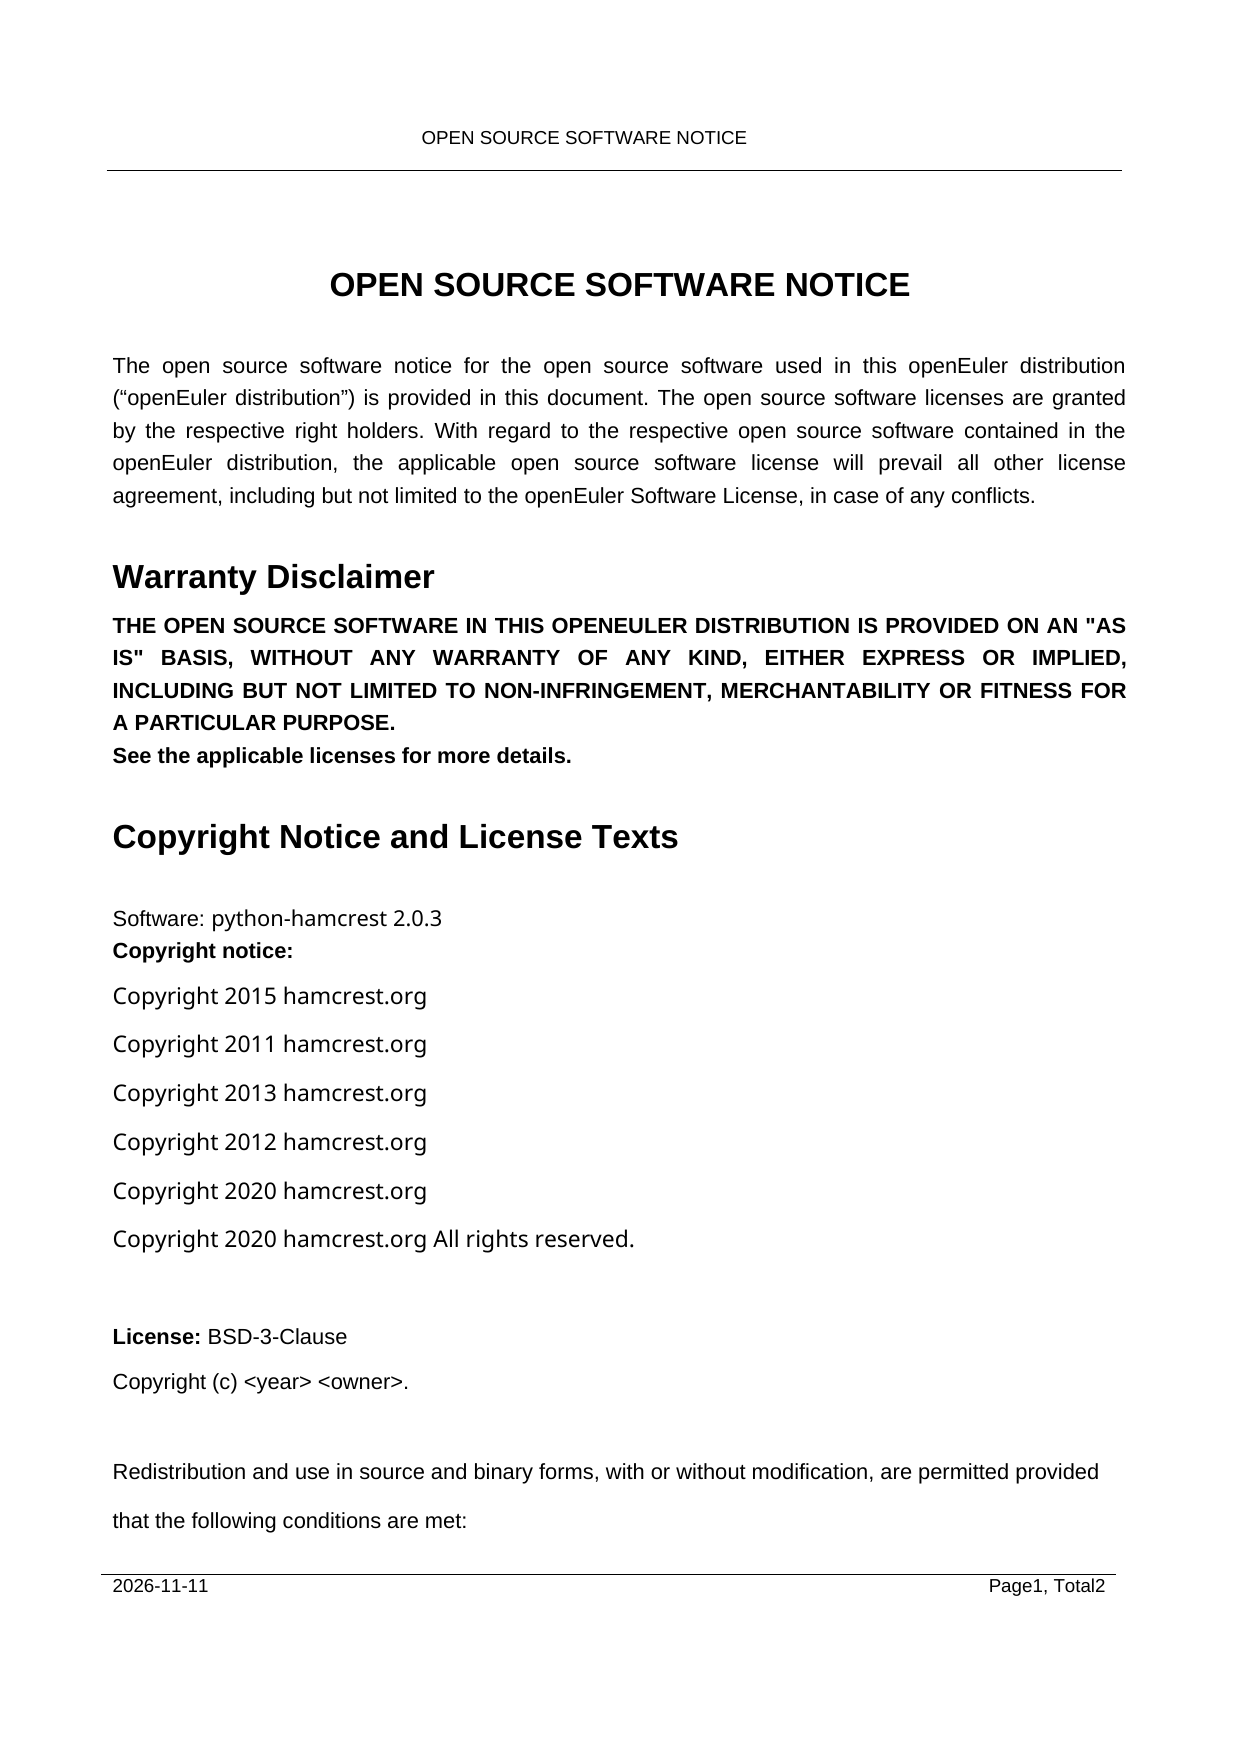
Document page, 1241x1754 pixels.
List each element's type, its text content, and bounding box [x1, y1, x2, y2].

text OPEN SOURCE SOFTWARE NOTICE [112, 251, 1128, 316]
text THE OPEN SOURCE SOFTWARE IN THIS OPENEULER DISTRIBUTION IS PROVIDED ON AN "AS IS" BASIS, WITHOUT ANY WARRANTY OF ANY KIND, EITHER EXPRESS OR IMPLIED, INCLUDING BUT NOT LIMITED TO NON-INFRINGEMENT, MERCHANTABILITY OR FITNESS FOR A PARTICULAR PURPOSE. See the applicable licenses for more details. [112, 609, 1128, 771]
text Copyright notice: [112, 934, 1128, 966]
text Copyright (c) <year> <owner>. [112, 1365, 1128, 1398]
text Copyright 2015 hamcrest.org Copyright 2011 hamcrest.org Copyright 2013 hamcrest.org Copyright 2012 hamcrest.org Copyright 2020 hamcrest.org Copyright 2020 hamcrest.org All rights reserved. [112, 979, 1128, 1304]
text Redistribution and use in source and binary forms, with or without modification, are permitted provided that the following conditions are met: [112, 1456, 1128, 1537]
text License: BSD-3-Clause [112, 1320, 1128, 1353]
text Warranty Disclaimer [112, 544, 1128, 609]
text Software: python-hamcrest 2.0.3 [112, 901, 1128, 934]
text Copyright Notice and License Texts [112, 804, 1128, 869]
text The open source software notice for the open source software used in this openEuler distribution (“openEuler distribution”) is provided in this document. The open source software licenses are granted by the respective right holders. With regard to the respective open source software contained in the openEuler distribution, the applicable open source software license will prevail all other license agreement, including but not limited to the openEuler Software License, in case of any conflicts. [112, 349, 1128, 511]
